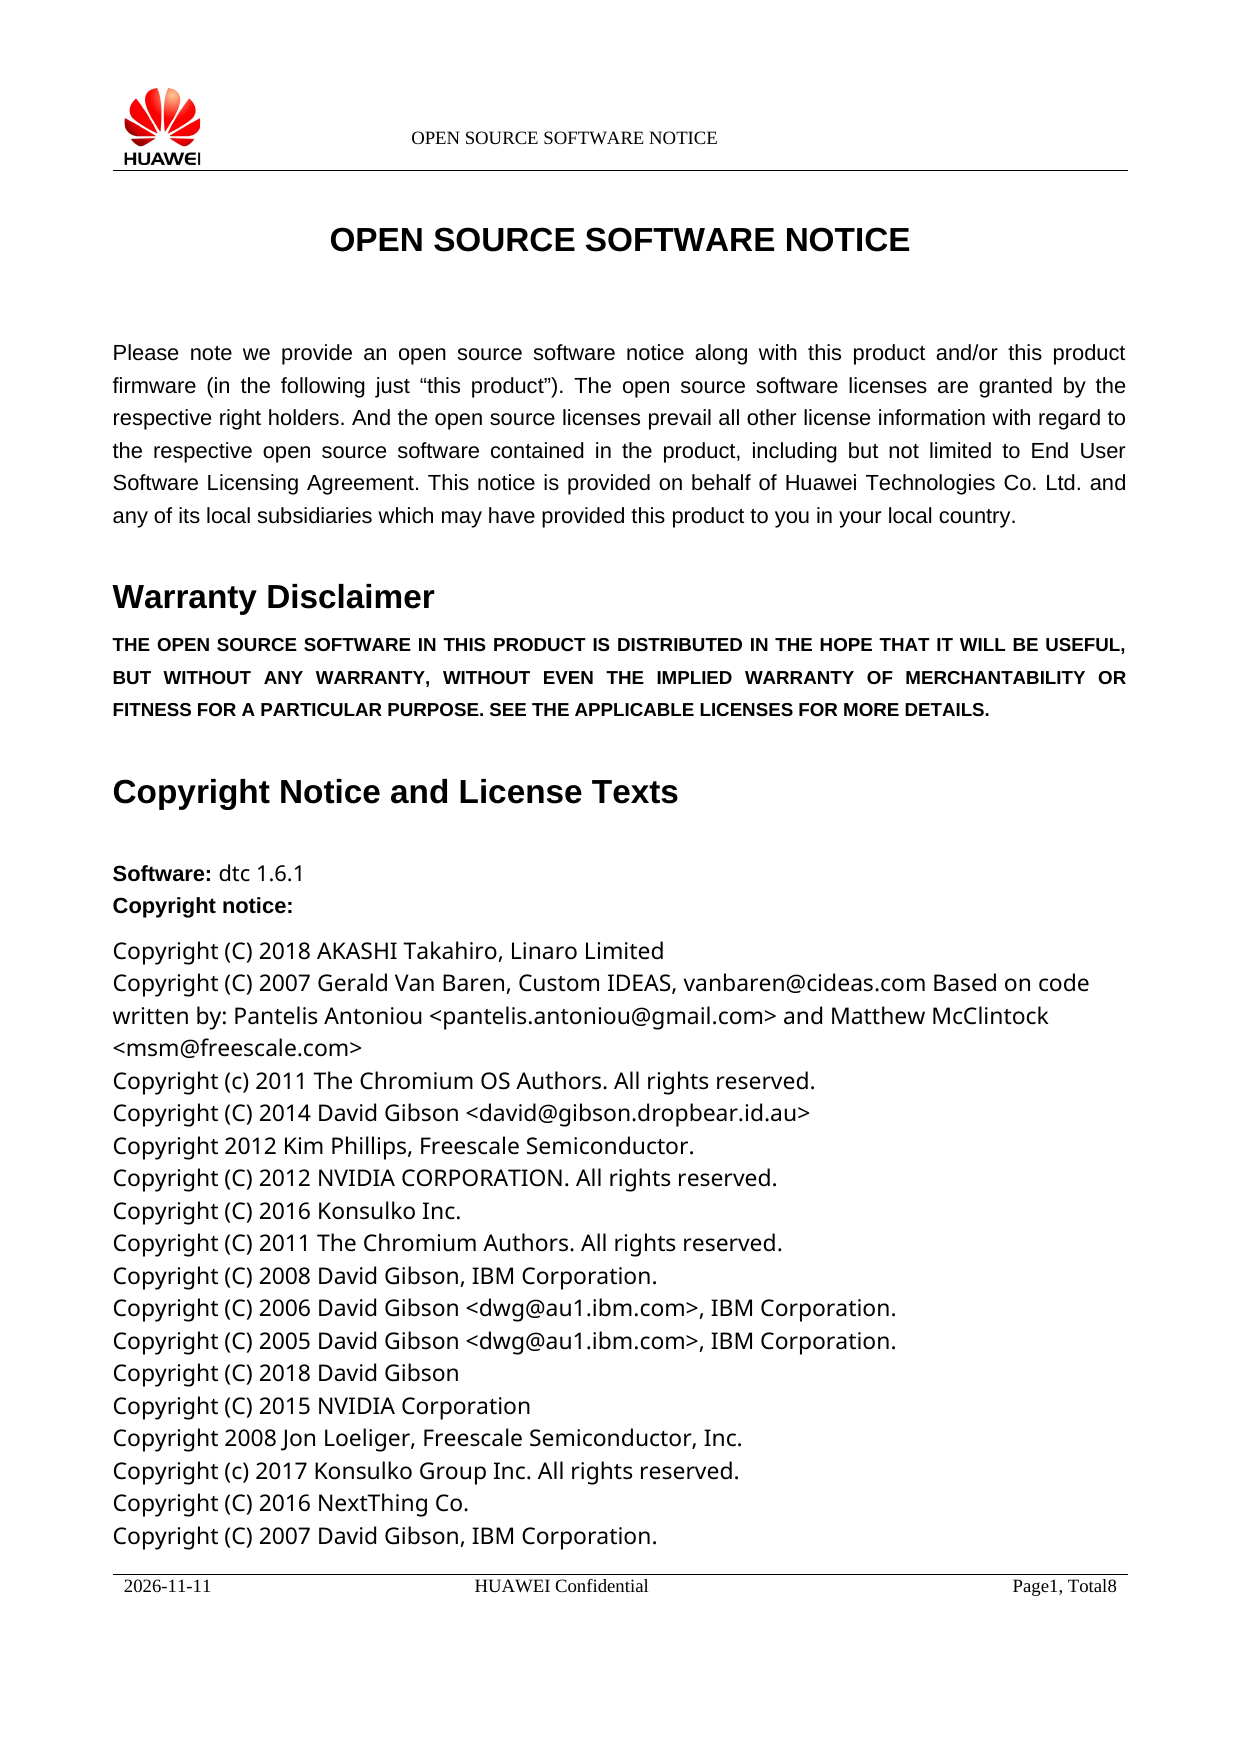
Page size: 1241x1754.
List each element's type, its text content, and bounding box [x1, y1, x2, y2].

text Copyright notice: [112, 889, 1128, 921]
text Copyright Notice and License Texts [112, 759, 1128, 824]
text Please note we provide an open source software notice along with this product and/or this product firmware (in the following just “this product”). The open source software licenses are granted by the respective right holders. And the open source licenses prevail all other license information with regard to the respective open source software contained in the product, including but not limited to End User Software Licensing Agreement. This notice is provided on behalf of Huawei Technologies Co. Ltd. and any of its local subsidiaries which may have provided this product to you in your local country. [112, 336, 1128, 531]
text OPEN SOURCE SOFTWARE NOTICE [112, 206, 1128, 271]
text The open source software in this product is distributed in the hope that it will be useful, but WITHOUT ANY WARRANTY, without even the implied warranty of MERCHANTABILITY or FITNESS FOR A PARTICULAR PURPOSE. See the applicable licenses for more details. [112, 629, 1128, 726]
text Warranty Disclaimer [112, 564, 1128, 629]
title Software: dtc 1.6.1 [112, 856, 1128, 889]
picture [124, 88, 201, 165]
